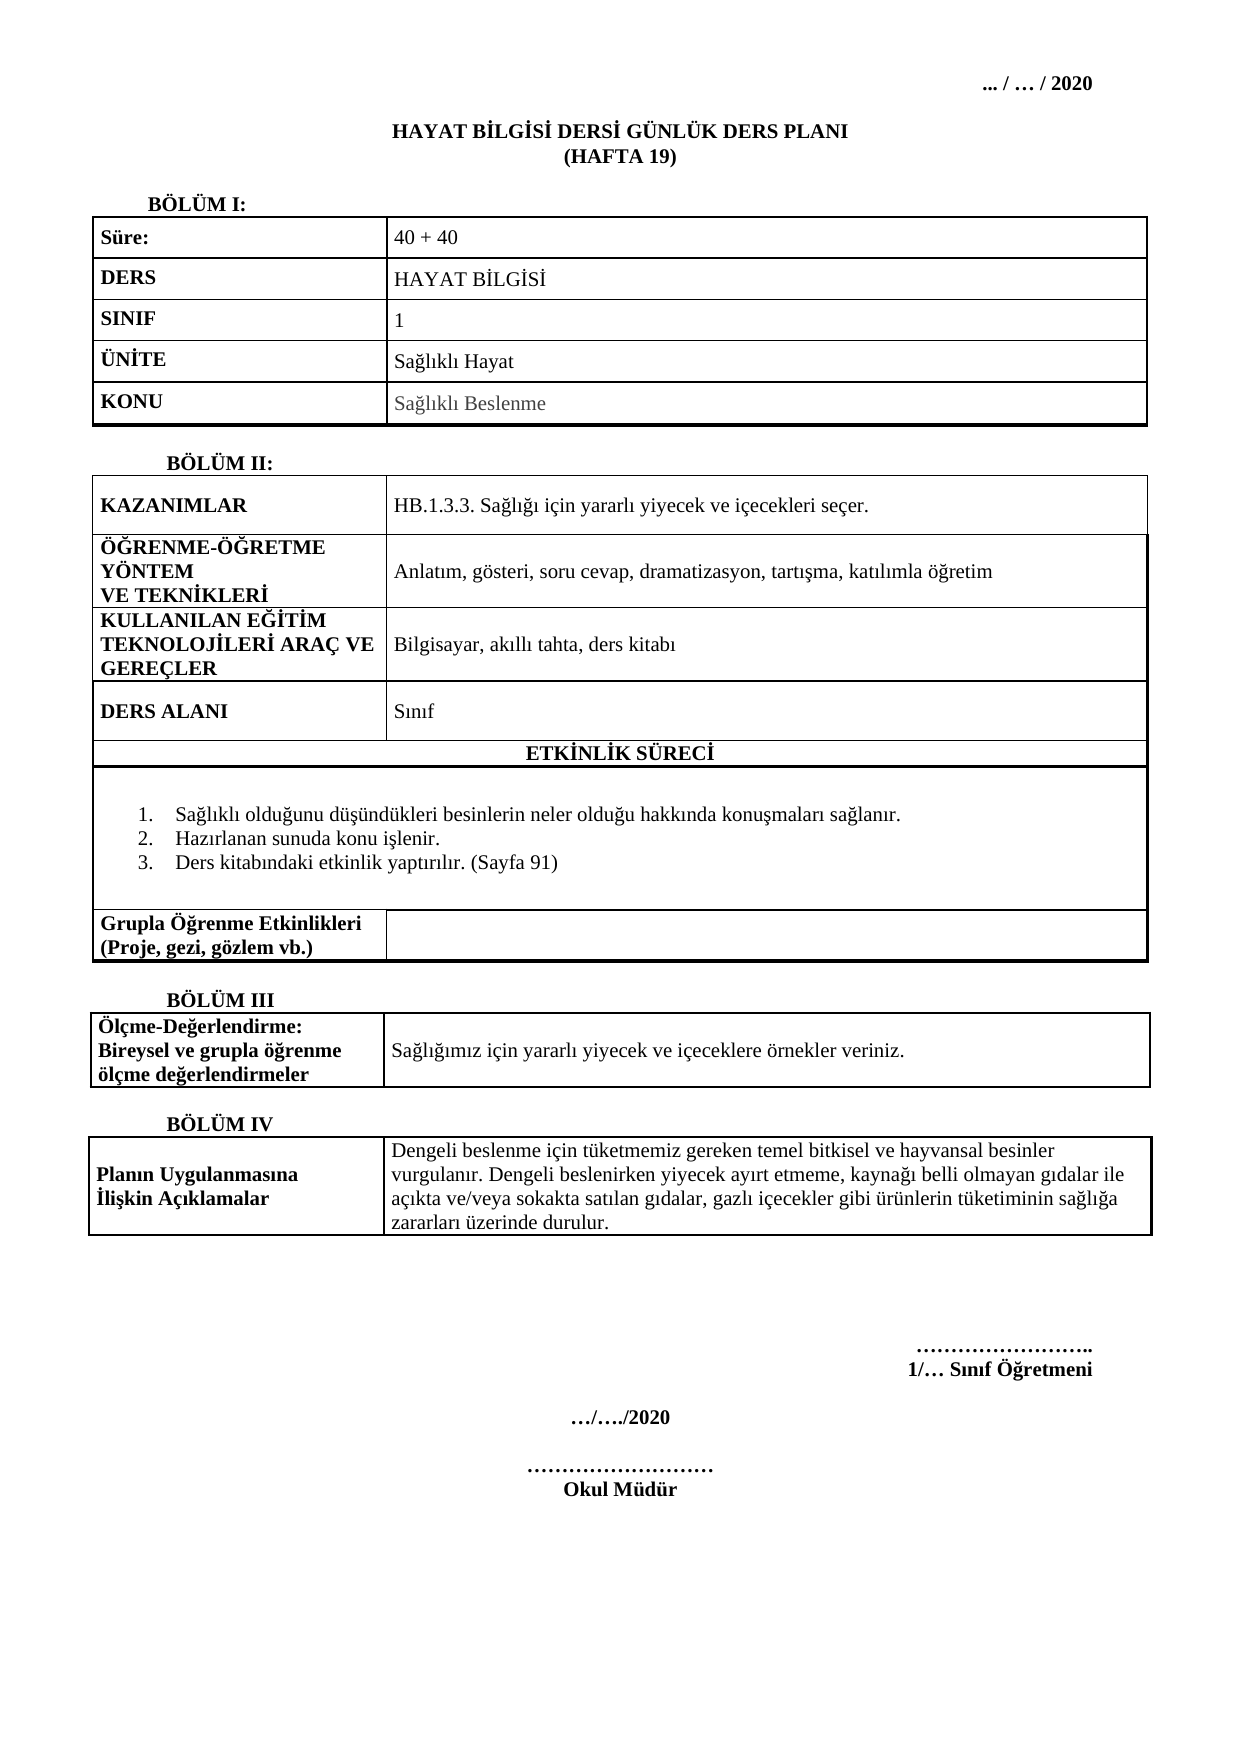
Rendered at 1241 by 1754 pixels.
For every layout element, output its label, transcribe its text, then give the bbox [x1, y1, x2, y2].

table_header Süre: [94, 218, 386, 257]
table_cell HAYAT BİLGİSİ [388, 259, 1146, 298]
table_header Planın Uygulanmasına İlişkin Açıklamalar [90, 1138, 383, 1234]
text ……………………… [148, 1453, 1092, 1477]
text Okul Müdür [148, 1477, 1092, 1501]
table_cell Bilgisayar, akıllı tahta, ders kitabı [387, 608, 1146, 680]
table_cell SINIF [94, 300, 386, 340]
table_cell DERS [94, 259, 386, 298]
table_cell Sağlıklı Hayat [388, 341, 1146, 381]
table_cell ÖĞRENME-ÖĞRETME YÖNTEM VE TEKNİKLERİ [93, 535, 386, 607]
table_cell Sağlıklı Beslenme [388, 383, 1146, 422]
table_header KAZANIMLAR [93, 476, 386, 534]
table_cell Sağlıklı olduğunu düşündükleri besinlerin neler olduğu hakkında konuşmaları sağlanır. Hazırlanan sunuda konu işlenir. Ders kitabındaki etkinlik yaptırılır. (Sayfa 91) [94, 768, 1146, 908]
table_cell ETKİNLİK SÜRECİ [94, 741, 1146, 765]
table_cell ÜNİTE [94, 341, 386, 381]
table_cell Anlatım, gösteri, soru cevap, dramatizasyon, tartışma, katılımla öğretim [387, 535, 1146, 607]
text HAYAT BİLGİSİ DERSİ GÜNLÜK DERS PLANI [148, 119, 1092, 143]
table_header HB.1.3.3. Sağlığı için yararlı yiyecek ve içecekleri seçer. [387, 476, 1147, 534]
table_cell DERS ALANI [94, 682, 386, 740]
subtitle BÖLÜM IV [148, 1112, 1092, 1136]
table_cell 1 [388, 300, 1146, 340]
text BÖLÜM I: [148, 192, 1092, 216]
subtitle BÖLÜM III [148, 987, 1092, 1012]
text …………………….. [148, 1333, 1092, 1357]
table_cell KONU [94, 383, 386, 422]
table_header Sağlığımız için yararlı yiyecek ve içeceklere örnekler veriniz. [385, 1014, 1149, 1086]
table_header Dengeli beslenme için tüketmemiz gereken temel bitkisel ve hayvansal besinler vurgulanır. Dengeli beslenirken yiyecek ayırt etmeme, kaynağı belli olmayan gıdalar ile açıkta ve/veya sokakta satılan gıdalar, gazlı içecekler gibi ürünlerin tüketiminin sağlığa zararları üzerinde durulur. [385, 1138, 1150, 1234]
table_header Ölçme-Değerlendirme: Bireysel ve grupla öğrenme ölçme değerlendirmeler [92, 1014, 383, 1086]
table_header 40 + 40 [388, 218, 1146, 257]
table_cell KULLANILAN EĞİTİM TEKNOLOJİLERİ ARAÇ VE GEREÇLER [93, 608, 386, 680]
table_cell [387, 911, 1146, 959]
text 1/… Sınıf Öğretmeni [148, 1357, 1092, 1381]
text (HAFTA 19) [148, 143, 1092, 168]
table_cell Grupla Öğrenme Etkinlikleri (Proje, gezi, gözlem vb.) [94, 910, 386, 959]
text BÖLÜM II: [148, 451, 1092, 475]
text ... / … / 2020 [148, 71, 1092, 95]
table_cell Sınıf [387, 682, 1146, 740]
text …/…./2020 [148, 1405, 1092, 1429]
